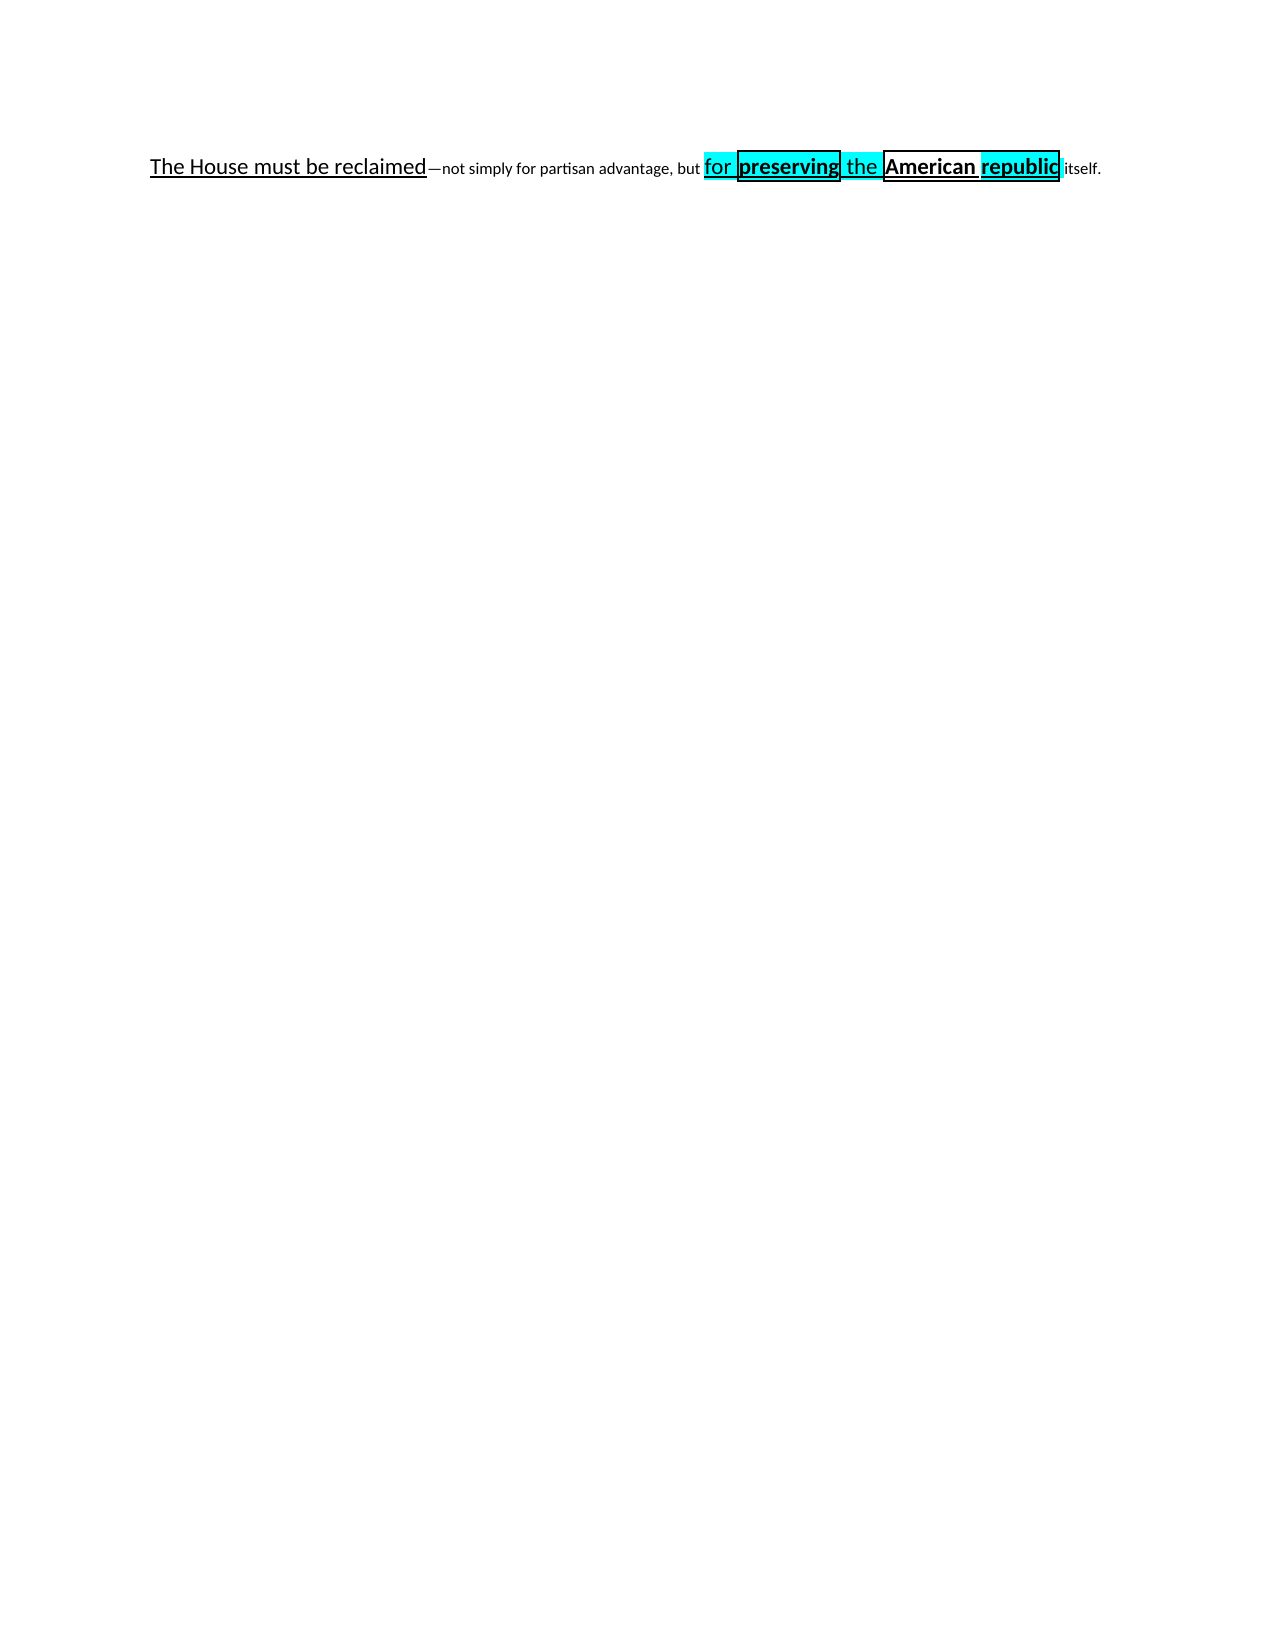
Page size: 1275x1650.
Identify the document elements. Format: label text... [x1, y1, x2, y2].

text The House must be reclaimed—not simply for partisan advantage, but for preserving the American republic itself. [150, 150, 737, 182]
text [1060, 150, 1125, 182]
